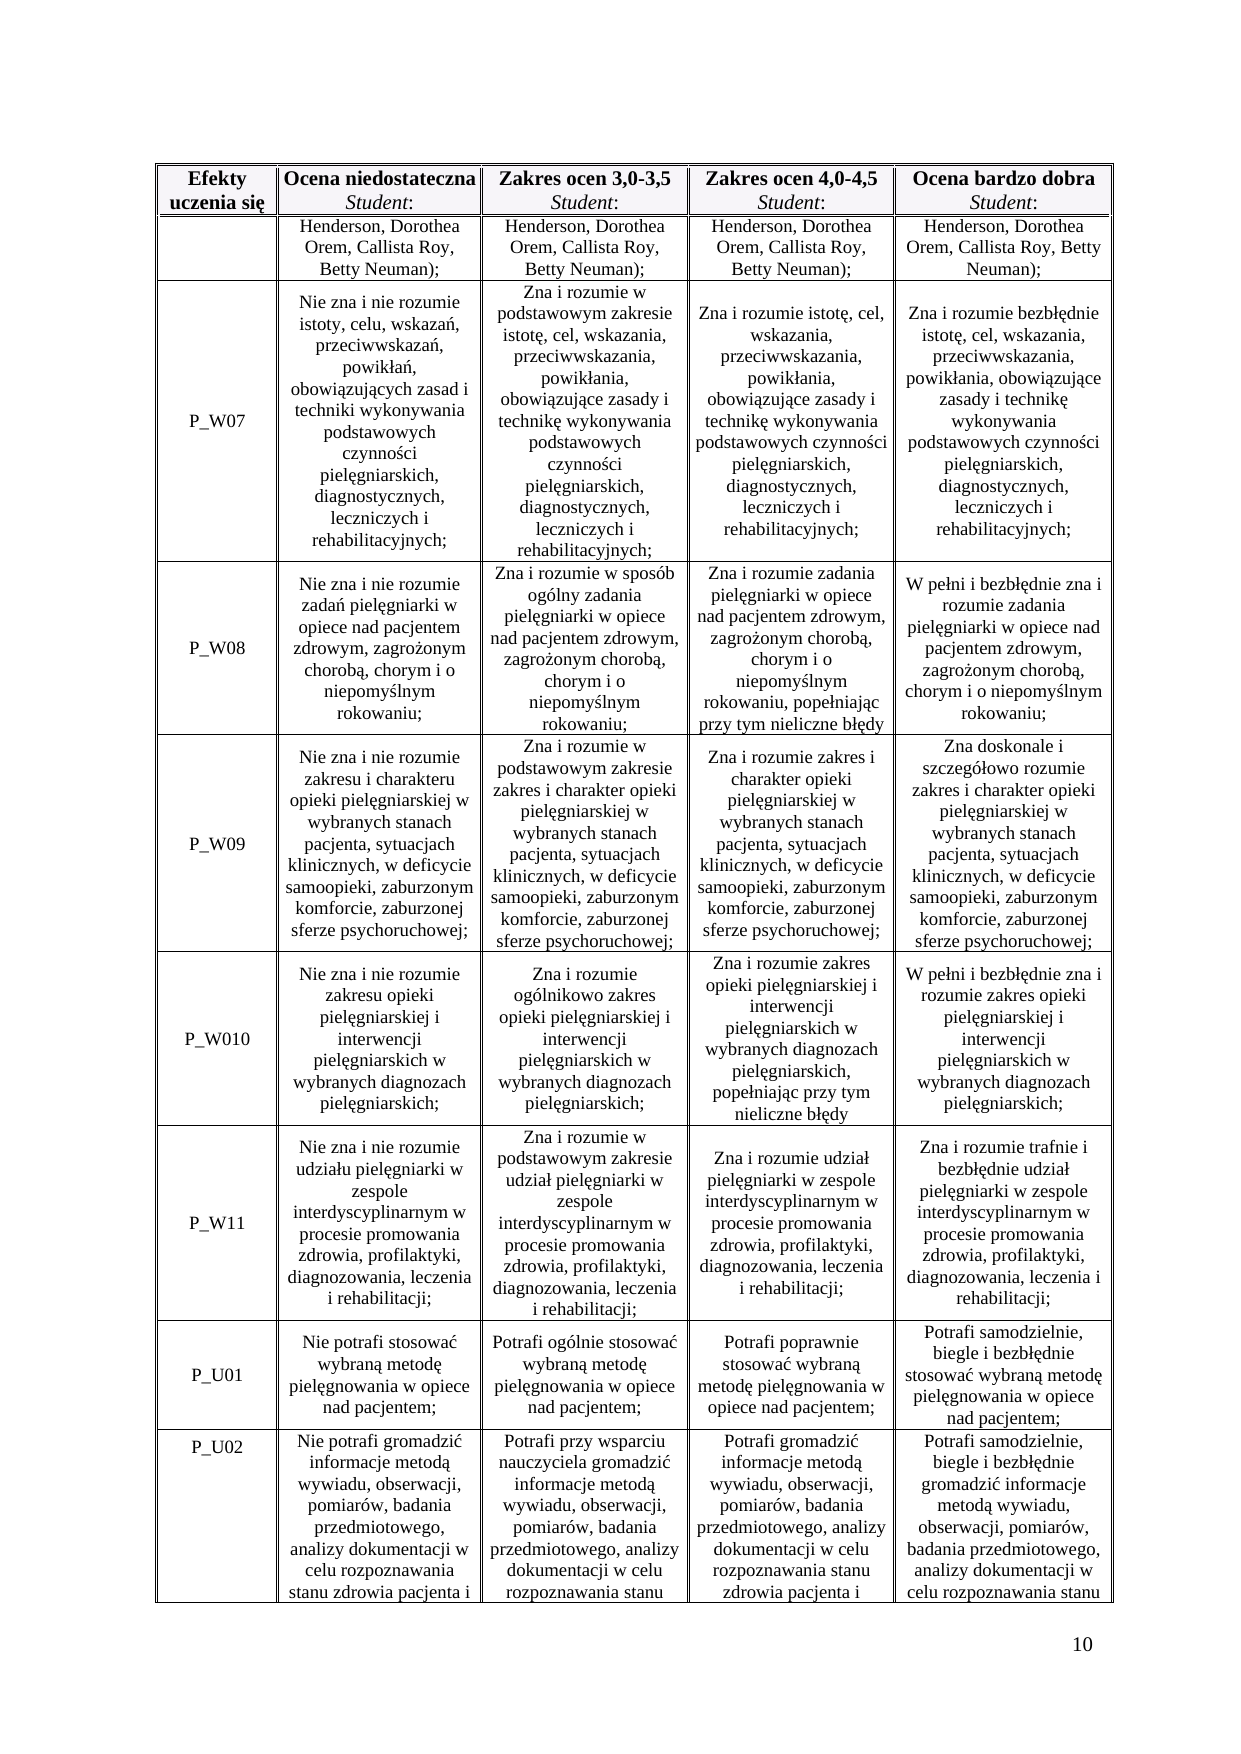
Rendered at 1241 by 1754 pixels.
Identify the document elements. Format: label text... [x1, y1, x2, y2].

table_cell Zna i rozumie w podstawowym zakresie udział pielęgniarki w zespole interdyscyplinarnym w procesie promowania zdrowia, profilaktyki, diagnozowania, leczenia i rehabilitacji; [483, 1126, 687, 1320]
table_cell Zna doskonale i szczegółowo rozumie zakres i charakter opieki pielęgniarskiej w wybranych stanach pacjenta, sytuacjach klinicznych, w deficycie samoopieki, zaburzonym komforcie, zaburzonej sferze psychoruchowej; [896, 735, 1111, 951]
table_cell Zna i rozumie zakres opieki pielęgniarskiej i interwencji pielęgniarskich w wybranych diagnozach pielęgniarskich, popełniając przy tym nieliczne błędy [690, 952, 893, 1124]
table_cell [896, 1430, 1111, 1602]
table_cell Zna i rozumie w podstawowym zakresie istotę, cel, wskazania, przeciwwskazania, powikłania, obowiązujące zasady i technikę wykonywania podstawowych czynności pielęgniarskich, diagnostycznych, leczniczych i rehabilitacyjnych; [483, 281, 687, 561]
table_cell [279, 1430, 480, 1602]
table_cell Zna i rozumie zakres i charakter opieki pielęgniarskiej w wybranych stanach pacjenta, sytuacjach klinicznych, w deficycie samoopieki, zaburzonym komforcie, zaburzonej sferze psychoruchowej; [690, 735, 893, 951]
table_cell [896, 214, 1111, 279]
table_cell Zna i rozumie bezbłędnie istotę, cel, wskazania, przeciwwskazania, powikłania, obowiązujące zasady i technikę wykonywania podstawowych czynności pielęgniarskich, diagnostycznych, leczniczych i rehabilitacyjnych; [896, 281, 1111, 561]
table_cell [690, 217, 893, 279]
table_cell P_U01 [158, 1321, 276, 1428]
table_cell Potrafi poprawnie stosować wybraną metodę pielęgnowania w opiece nad pacjentem; [690, 1321, 893, 1428]
table_cell Nie zna i nie rozumie udziału pielęgniarki w zespole interdyscyplinarnym w procesie promowania zdrowia, profilaktyki, diagnozowania, leczenia i rehabilitacji; [279, 1126, 480, 1320]
table_header Zakres ocen 4,0-4,5 Student: [688, 164, 895, 214]
table_header Ocena bardzo dobra Student: [895, 166, 1111, 214]
table_cell Nie zna i nie rozumie zakresu opieki pielęgniarskiej i interwencji pielęgniarskich w wybranych diagnozach pielęgniarskich; [279, 952, 480, 1124]
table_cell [483, 1430, 687, 1602]
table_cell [690, 1430, 893, 1602]
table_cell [279, 217, 480, 279]
table_cell W pełni i bezbłędnie zna i rozumie zadania pielęgniarki w opiece nad pacjentem zdrowym, zagrożonym chorobą, chorym i o niepomyślnym rokowaniu; [896, 562, 1111, 734]
table_cell Nie potrafi stosować wybraną metodę pielęgnowania w opiece nad pacjentem; [279, 1321, 480, 1428]
table_cell Zna i rozumie w sposób ogólny zadania pielęgniarki w opiece nad pacjentem zdrowym, zagrożonym chorobą, chorym i o niepomyślnym rokowaniu; [483, 562, 687, 734]
table_cell Zna i rozumie trafnie i bezbłędnie udział pielęgniarki w zespole interdyscyplinarnym w procesie promowania zdrowia, profilaktyki, diagnozowania, leczenia i rehabilitacji; [896, 1126, 1111, 1320]
table_header Zakres ocen 3,0-3,5 Student: [481, 166, 688, 214]
table_cell P_W07 [158, 281, 276, 561]
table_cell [483, 217, 687, 279]
table_cell P_W010 [158, 952, 276, 1124]
table_cell Nie zna i nie rozumie zadań pielęgniarki w opiece nad pacjentem zdrowym, zagrożonym chorobą, chorym i o niepomyślnym rokowaniu; [279, 562, 480, 734]
table_cell P_W11 [158, 1126, 276, 1320]
table_cell P_U02 [158, 1430, 276, 1602]
table_cell Zna i rozumie w podstawowym zakresie zakres i charakter opieki pielęgniarskiej w wybranych stanach pacjenta, sytuacjach klinicznych, w deficycie samoopieki, zaburzonym komforcie, zaburzonej sferze psychoruchowej; [483, 735, 687, 951]
table_cell Zna i rozumie zadania pielęgniarki w opiece nad pacjentem zdrowym, zagrożonym chorobą, chorym i o niepomyślnym rokowaniu, popełniając przy tym nieliczne błędy [690, 562, 893, 734]
table_cell Nie zna i nie rozumie zakresu i charakteru opieki pielęgniarskiej w wybranych stanach pacjenta, sytuacjach klinicznych, w deficycie samoopieki, zaburzonym komforcie, zaburzonej sferze psychoruchowej; [279, 735, 480, 951]
table_cell Potrafi ogólnie stosować wybraną metodę pielęgnowania w opiece nad pacjentem; [483, 1321, 687, 1428]
table_header Efekty uczenia się [158, 164, 278, 214]
table_cell Zna i rozumie udział pielęgniarki w zespole interdyscyplinarnym w procesie promowania zdrowia, profilaktyki, diagnozowania, leczenia i rehabilitacji; [690, 1126, 893, 1320]
table_cell P_W09 [158, 735, 276, 951]
table_cell Zna i rozumie ogólnikowo zakres opieki pielęgniarskiej i interwencji pielęgniarskich w wybranych diagnozach pielęgniarskich; [483, 952, 687, 1124]
table_cell Nie zna i nie rozumie istoty, celu, wskazań, przeciwwskazań, powikłań, obowiązujących zasad i techniki wykonywania podstawowych czynności pielęgniarskich, diagnostycznych, leczniczych i rehabilitacyjnych; [279, 281, 480, 561]
table_cell P_W08 [158, 562, 276, 734]
table_cell P_W06 [158, 214, 276, 279]
table_cell W pełni i bezbłędnie zna i rozumie zakres opieki pielęgniarskiej i interwencji pielęgniarskich w wybranych diagnozach pielęgniarskich; [896, 952, 1111, 1124]
table_header Ocena niedostateczna Student: [278, 166, 481, 214]
table_cell Zna i rozumie istotę, cel, wskazania, przeciwwskazania, powikłania, obowiązujące zasady i technikę wykonywania podstawowych czynności pielęgniarskich, diagnostycznych, leczniczych i rehabilitacyjnych; [690, 281, 893, 561]
table_cell Potrafi samodzielnie, biegle i bezbłędnie stosować wybraną metodę pielęgnowania w opiece nad pacjentem; [896, 1321, 1111, 1428]
